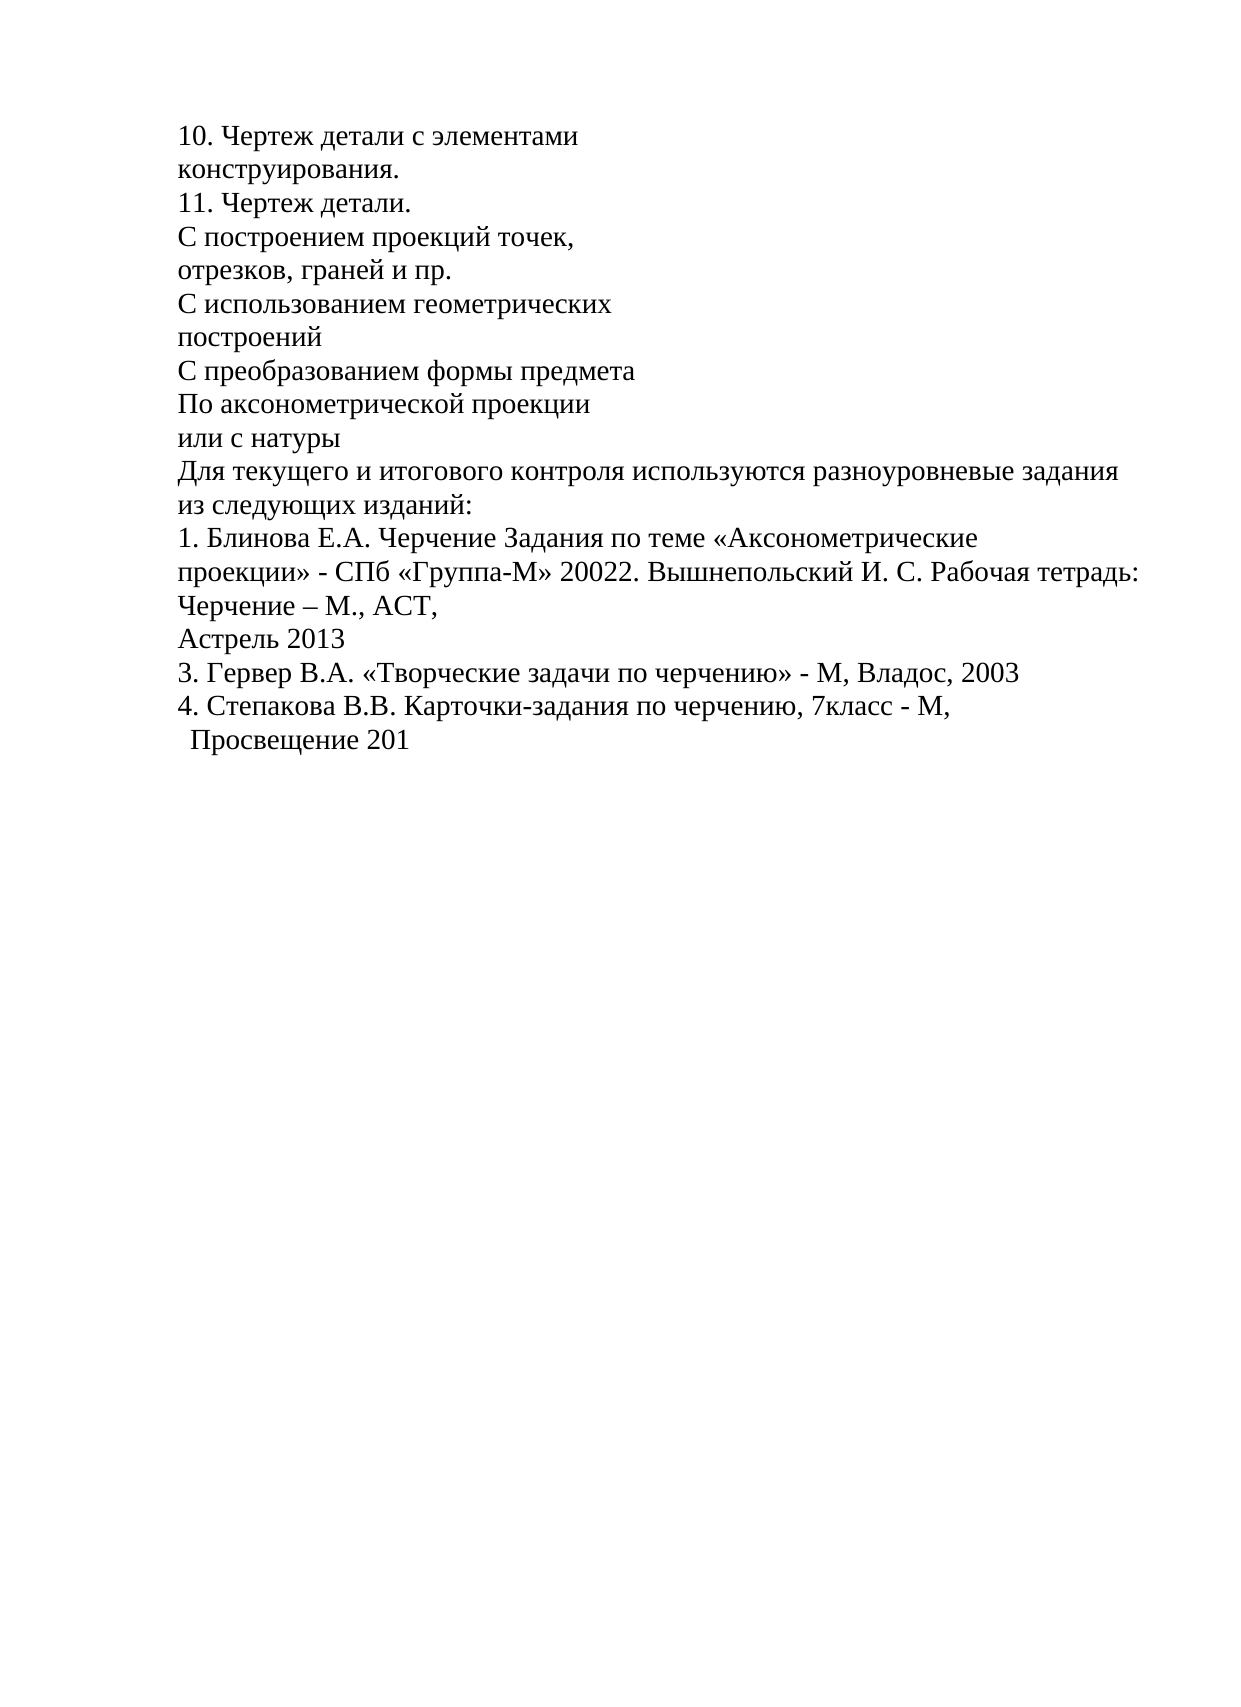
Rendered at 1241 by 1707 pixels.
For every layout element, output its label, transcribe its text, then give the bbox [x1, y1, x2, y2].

text проекции» - СПб «Группа-М» 20022. Вышнепольский И. С. Рабочая тетрадь: Черчение – М., ACT, [177, 554, 1152, 621]
text конструирования. [177, 152, 1152, 185]
text 4. Степакова В.В. Карточки-задания по черчению, 7класс - М, [177, 688, 1152, 722]
text отрезков, граней и пр. [177, 252, 1152, 286]
text По аксонометрической проекции [177, 386, 1152, 420]
text 11. Чертеж детали. [177, 185, 1152, 219]
text построений [177, 319, 1152, 353]
text 10. Чертеж детали с элементами [177, 118, 1152, 152]
text С использованием геометрических [177, 286, 1152, 319]
text Для текущего и итогового контроля используются разноуровневые задания [177, 453, 1152, 487]
text или с натуры [177, 420, 1152, 453]
text 3. Гервер В.А. «Творческие задачи по черчению» - М, Владос, 2003 [177, 655, 1152, 688]
text С построением проекций точек, [177, 219, 1152, 252]
text 1. Блинова Е.А. Черчение Задания по теме «Аксонометрические [177, 521, 1152, 554]
text из следующих изданий: [177, 487, 1152, 521]
text Просвещение 201 [190, 722, 1152, 755]
text С преобразованием формы предмета [177, 353, 1152, 386]
text Астрель 2013 [177, 621, 1152, 655]
